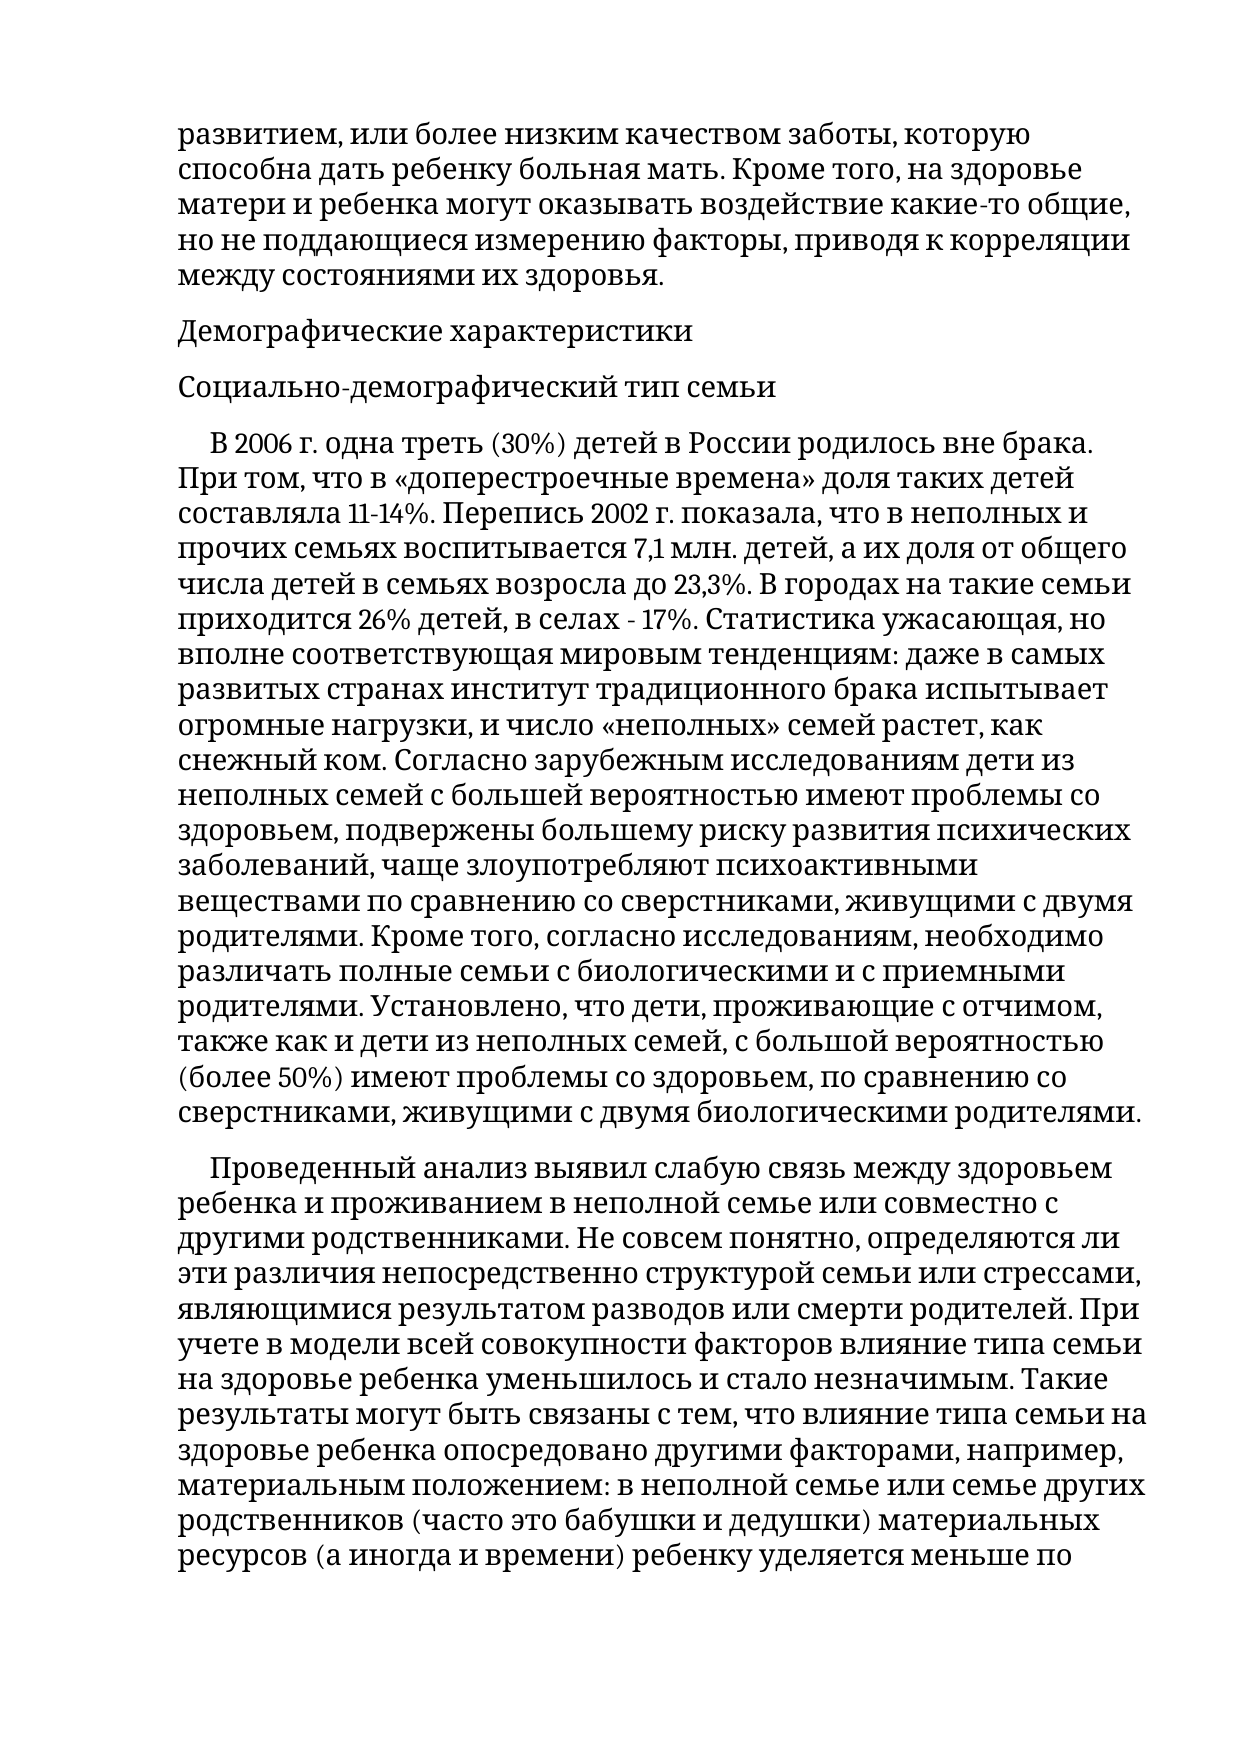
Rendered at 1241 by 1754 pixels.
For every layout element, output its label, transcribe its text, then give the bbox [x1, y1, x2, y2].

text Социально-демографический тип семьи [177, 371, 1152, 404]
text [177, 118, 1152, 292]
text Демографические характеристики [177, 315, 1152, 348]
text В 2006 г. одна треть (30%) детей в России родилось вне брака. При том, что в «доперестроечные времена» доля таких детей составляла 11-14%. Перепись 2002 г. показала, что в неполных и прочих семьях воспитывается 7,1 млн. детей, а их доля от общего числа детей в семьях возросла до 23,3%. В городах на такие семьи приходится 26% детей, в селах - 17%. Статистика ужасающая, но вполне соответствующая мировым тенденциям: даже в самых развитых странах институт традиционного брака испытывает огромные нагрузки, и число «неполных» семей растет, как снежный ком. Согласно зарубежным исследованиям дети из неполных семей с большей вероятностью имеют проблемы со здоровьем, подвержены большему риску развития психических заболеваний, чаще злоупотребляют психоактивными веществами по сравнению со сверстниками, живущими с двумя родителями. Кроме того, согласно исследованиям, необходимо различать полные семьи с биологическими и с приемными родителями. Установлено, что дети, проживающие с отчимом, также как и дети из неполных семей, с большой вероятностью (более 50%) имеют проблемы со здоровьем, по сравнению со сверстниками, живущими с двумя биологическими родителями. [177, 427, 1152, 1129]
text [177, 1152, 1152, 1573]
